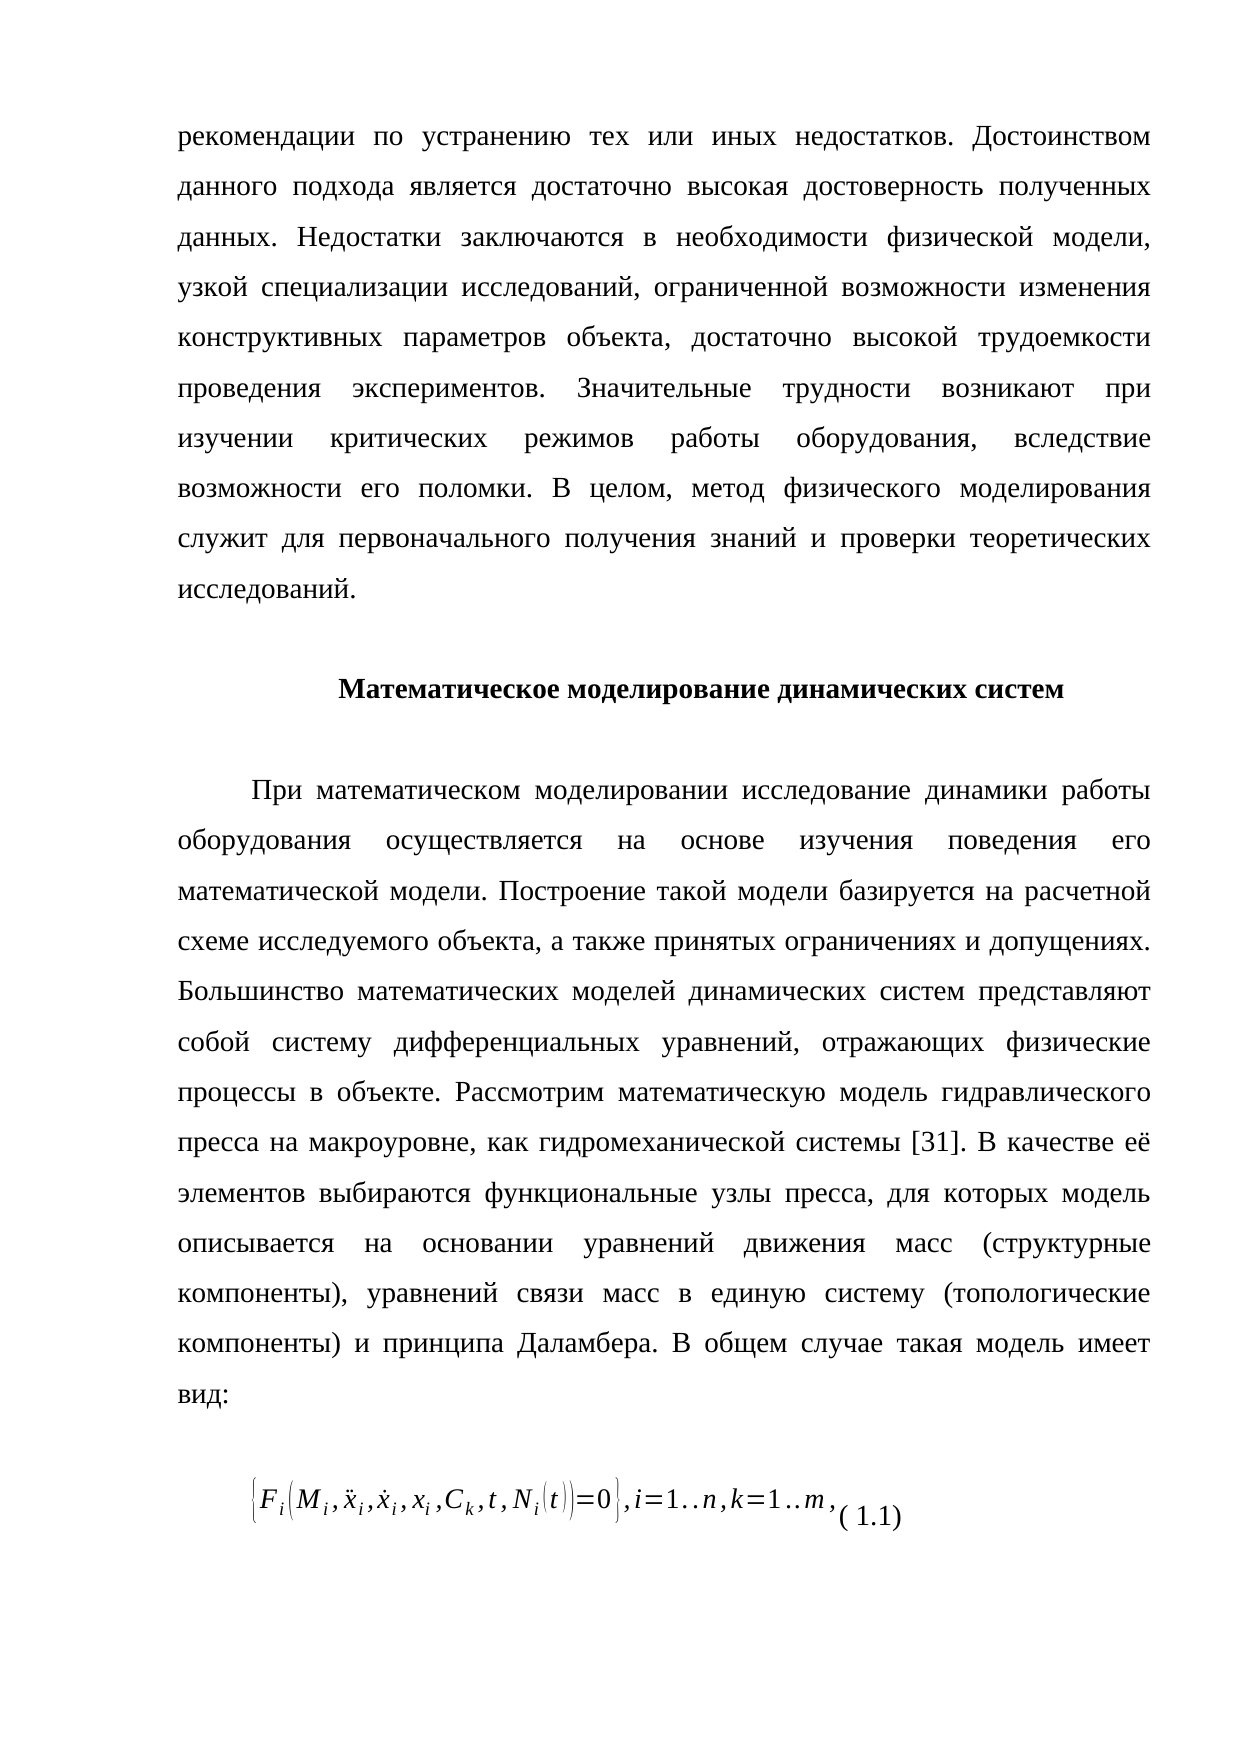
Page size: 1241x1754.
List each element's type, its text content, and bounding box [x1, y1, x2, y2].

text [177, 118, 1152, 604]
text При математическом моделировании исследование динамики работы оборудования осуществляется на основе изучения поведения его математической модели. Построение такой модели базируется на расчетной схеме исследуемого объекта, а также принятых ограничениях и допущениях. Большинство математических моделей динамических систем представляют собой систему дифференциальных уравнений, отражающих физические процессы в объекте. Рассмотрим математическую модель гидравлического пресса на макроуровне, как гидромеханической системы [31]. В качестве её элементов выбираются функциональные узлы пресса, для которых модель описывается на основании уравнений движения масс (структурные компоненты), уравнений связи масс в единую систему (топологические компоненты) и принципа Даламбера. В общем случае такая модель имеет вид: [177, 772, 1152, 1409]
text ( 1.1) [177, 1477, 1152, 1531]
subtitle Математическое моделирование динамических систем [177, 672, 1152, 705]
